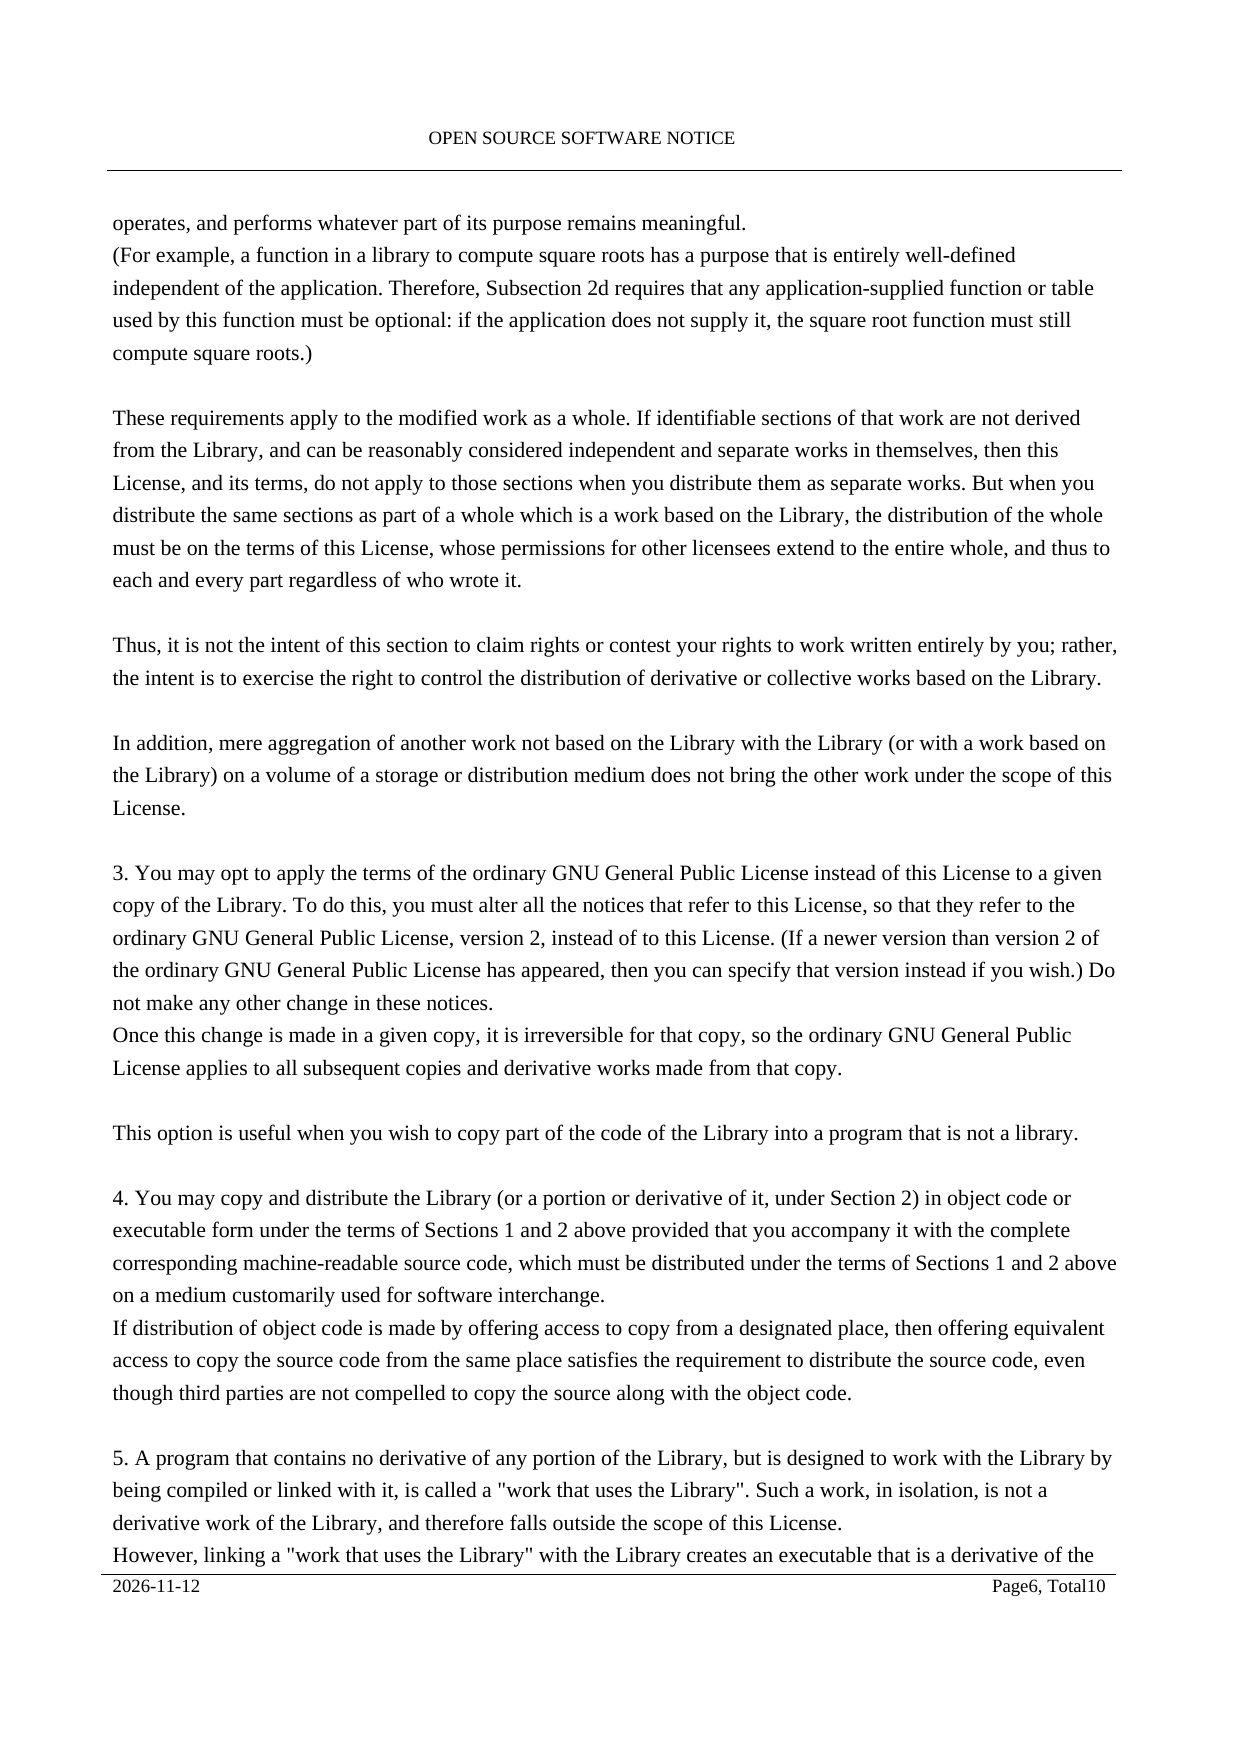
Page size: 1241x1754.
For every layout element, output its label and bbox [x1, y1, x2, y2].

text [112, 206, 1128, 1571]
